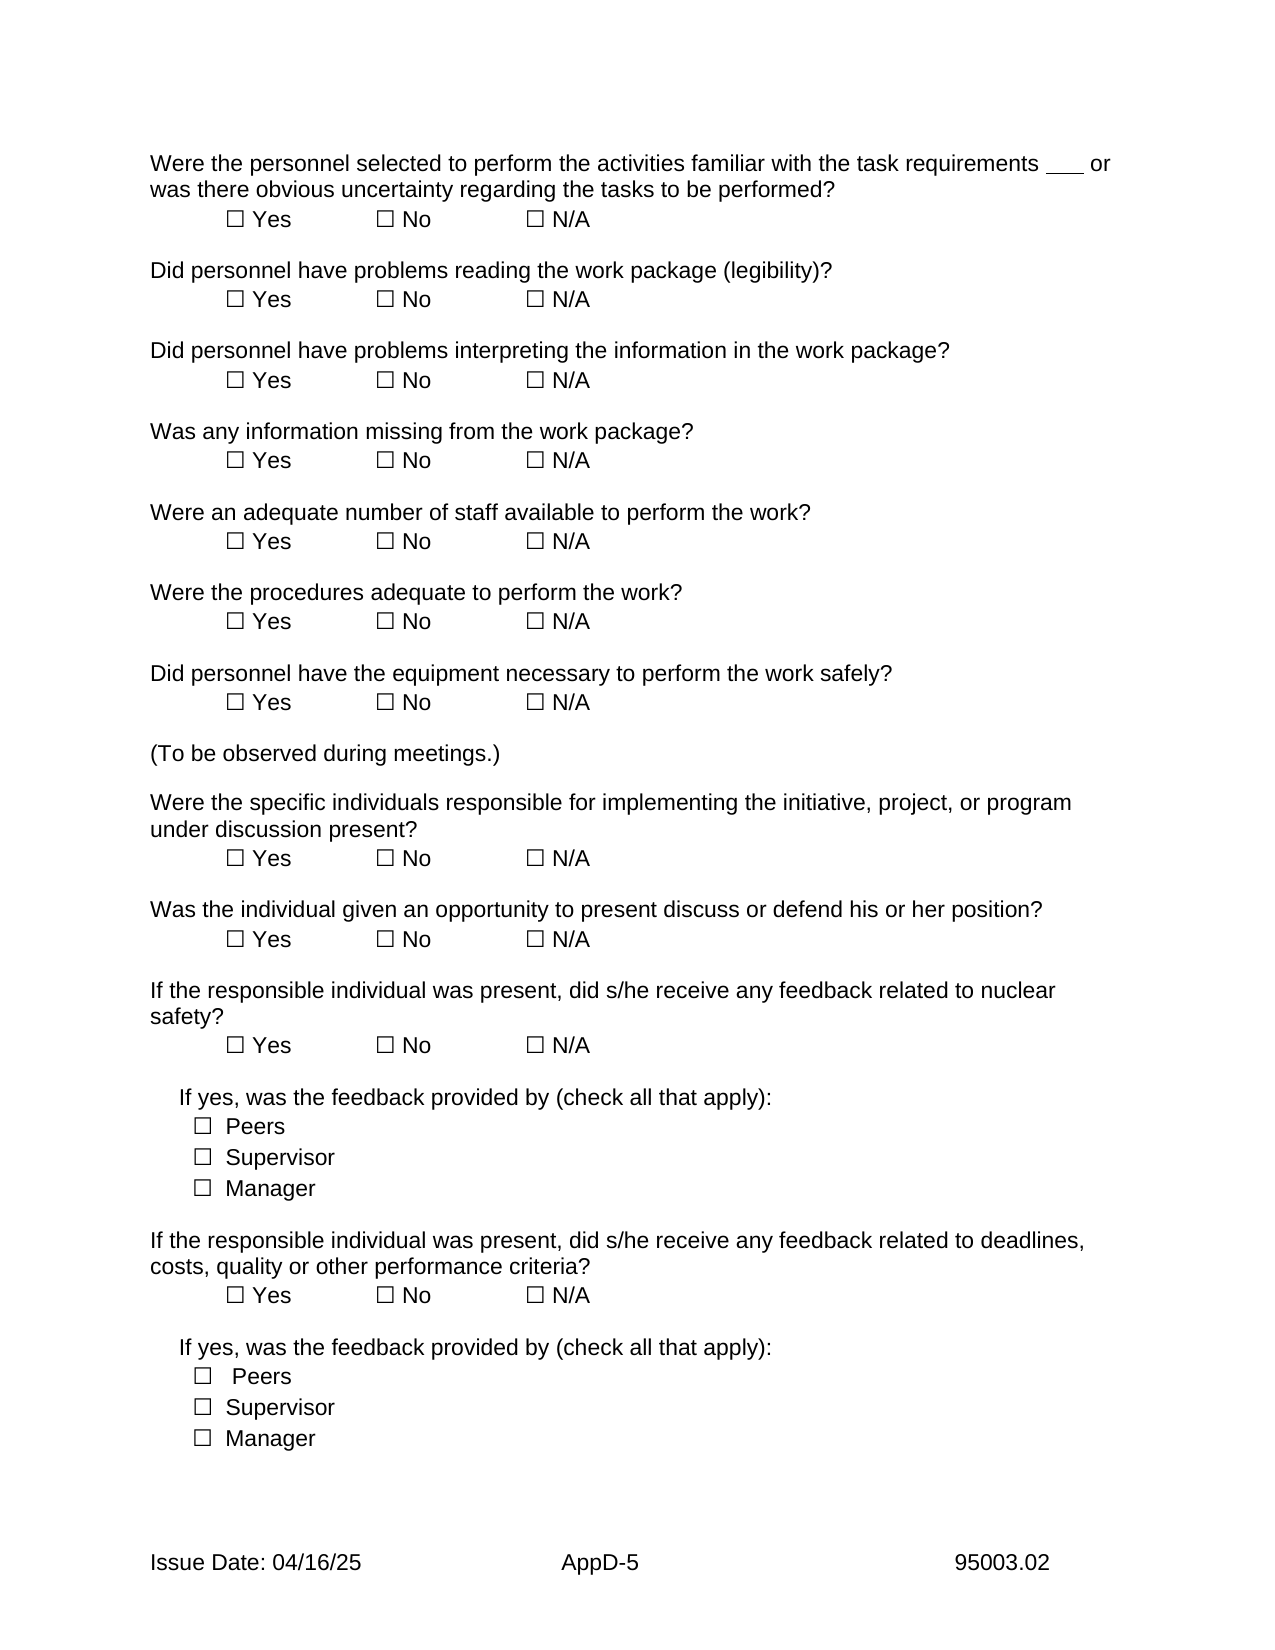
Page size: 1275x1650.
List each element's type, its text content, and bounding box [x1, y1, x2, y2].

text Was any information missing from the work package? [150, 418, 1125, 444]
text Were the specific individuals responsible for implementing the initiative, project, or program under discussion present? [150, 789, 1125, 842]
text Yes No N/A [225, 283, 1125, 314]
text Yes No N/A [225, 605, 1125, 637]
text Manager [192, 1422, 1125, 1453]
text If yes, was the feedback provided by (check all that apply): [150, 1083, 1125, 1110]
text Yes No N/A [225, 1029, 1125, 1061]
text Yes No N/A [225, 686, 1125, 717]
text Were the procedures adequate to perform the work? [150, 579, 1125, 605]
text Yes No N/A [225, 444, 1125, 476]
text Yes No N/A [225, 525, 1125, 556]
text Peers [192, 1110, 1125, 1141]
text Yes No N/A [225, 922, 1125, 954]
text Peers [192, 1360, 1125, 1391]
text Yes No N/A [225, 364, 1125, 395]
text Were the personnel selected to perform the activities familiar with the task requirements or was there obvious uncertainty regarding the tasks to be performed? [150, 150, 1125, 203]
text (To be observed during meetings.) [150, 740, 1125, 766]
text If yes, was the feedback provided by (check all that apply): [150, 1333, 1125, 1360]
text Were an adequate number of staff available to perform the work? [150, 498, 1125, 525]
text Yes No N/A [225, 842, 1125, 873]
text Supervisor [192, 1391, 1125, 1422]
text Yes No N/A [225, 203, 1125, 234]
text Did personnel have the equipment necessary to perform the work safely? [150, 659, 1125, 686]
text If the responsible individual was present, did s/he receive any feedback related to deadlines, costs, quality or other performance criteria? [150, 1227, 1125, 1279]
text If the responsible individual was present, did s/he receive any feedback related to nuclear safety? [150, 977, 1125, 1029]
text Supervisor [192, 1141, 1125, 1172]
text Manager [192, 1172, 1125, 1204]
text Did personnel have problems interpreting the information in the work package? [150, 337, 1125, 364]
text Yes No N/A [225, 1279, 1125, 1311]
text Was the individual given an opportunity to present discuss or defend his or her position? [150, 896, 1125, 922]
text Did personnel have problems reading the work package (legibility)? [150, 257, 1125, 283]
